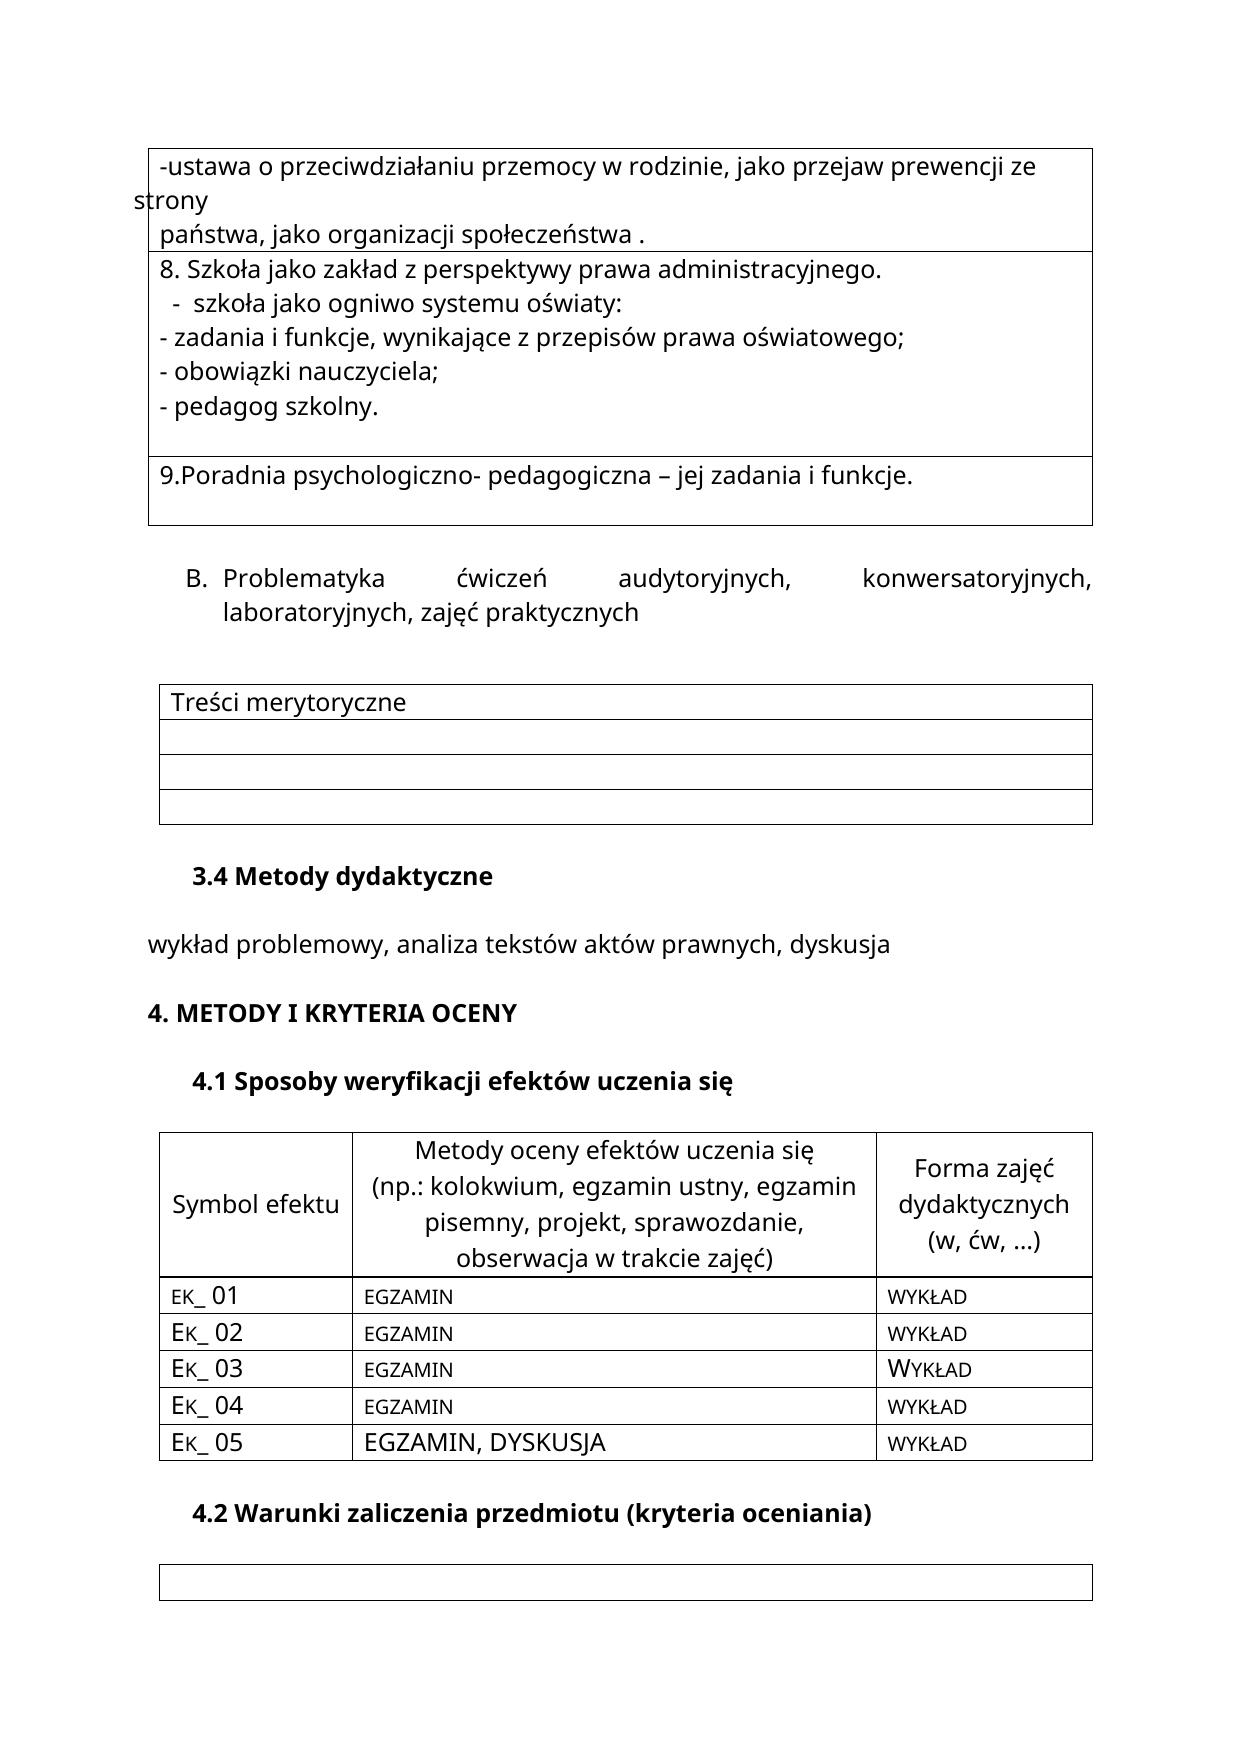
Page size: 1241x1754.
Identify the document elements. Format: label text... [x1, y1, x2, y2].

table_cell wykład [877, 1314, 1092, 1350]
table_cell Wykład [877, 1351, 1092, 1387]
table_cell [160, 755, 1092, 789]
table_cell [160, 790, 1092, 824]
text 4.2 Warunki zaliczenia przedmiotu (kryteria oceniania) [192, 1495, 1093, 1529]
text 3.4 Metody dydaktyczne [192, 859, 1093, 893]
table_cell egzamin [353, 1278, 876, 1313]
table_cell egzamin [353, 1351, 876, 1387]
table_cell [160, 720, 1092, 754]
table_cell Ek_ 05 [160, 1425, 352, 1460]
text wykład problemowy, analiza tekstów aktów prawnych, dyskusja [148, 927, 1093, 961]
table_cell 9.Poradnia psychologiczno- pedagogiczna – jej zadania i funkcje. [149, 457, 1092, 525]
table_header Treści merytoryczne [160, 685, 1092, 719]
table_cell ek_ 01 [160, 1278, 352, 1313]
table_cell egzamin [353, 1314, 876, 1350]
table_cell wykład [877, 1425, 1092, 1460]
table_header Forma zajęć dydaktycznych (w, ćw, …) [877, 1133, 1092, 1276]
list Problematyka ćwiczeń audytoryjnych, konwersatoryjnych, laboratoryjnych, zajęć praktycznych [185, 561, 1093, 629]
table_cell wykład [877, 1278, 1092, 1313]
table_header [160, 1565, 1092, 1600]
table_header Metody oceny efektów uczenia się (np.: kolokwium, egzamin ustny, egzamin pisemny, projekt, sprawozdanie, obserwacja w trakcie zajęć) [353, 1133, 876, 1276]
table_cell 8. Szkoła jako zakład z perspektywy prawa administracyjnego. - szkoła jako ogniwo systemu oświaty: - zadania i funkcje, wynikające z przepisów prawa oświatowego; - obowiązki nauczyciela; - pedagog szkolny. [149, 252, 1092, 456]
text 4.1 Sposoby weryfikacji efektów uczenia się [192, 1063, 1093, 1097]
table_cell wykład [877, 1388, 1092, 1423]
text 4. METODY I KRYTERIA OCENY [148, 995, 1093, 1029]
table_header Symbol efektu [160, 1133, 352, 1276]
table_cell EGZAMIN, DYSKUSJA [353, 1425, 876, 1460]
table_cell Ek_ 03 [160, 1351, 352, 1387]
table_cell egzamin [353, 1388, 876, 1423]
table_cell Ek_ 04 [160, 1388, 352, 1423]
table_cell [149, 149, 1092, 251]
table_cell Ek_ 02 [160, 1314, 352, 1350]
